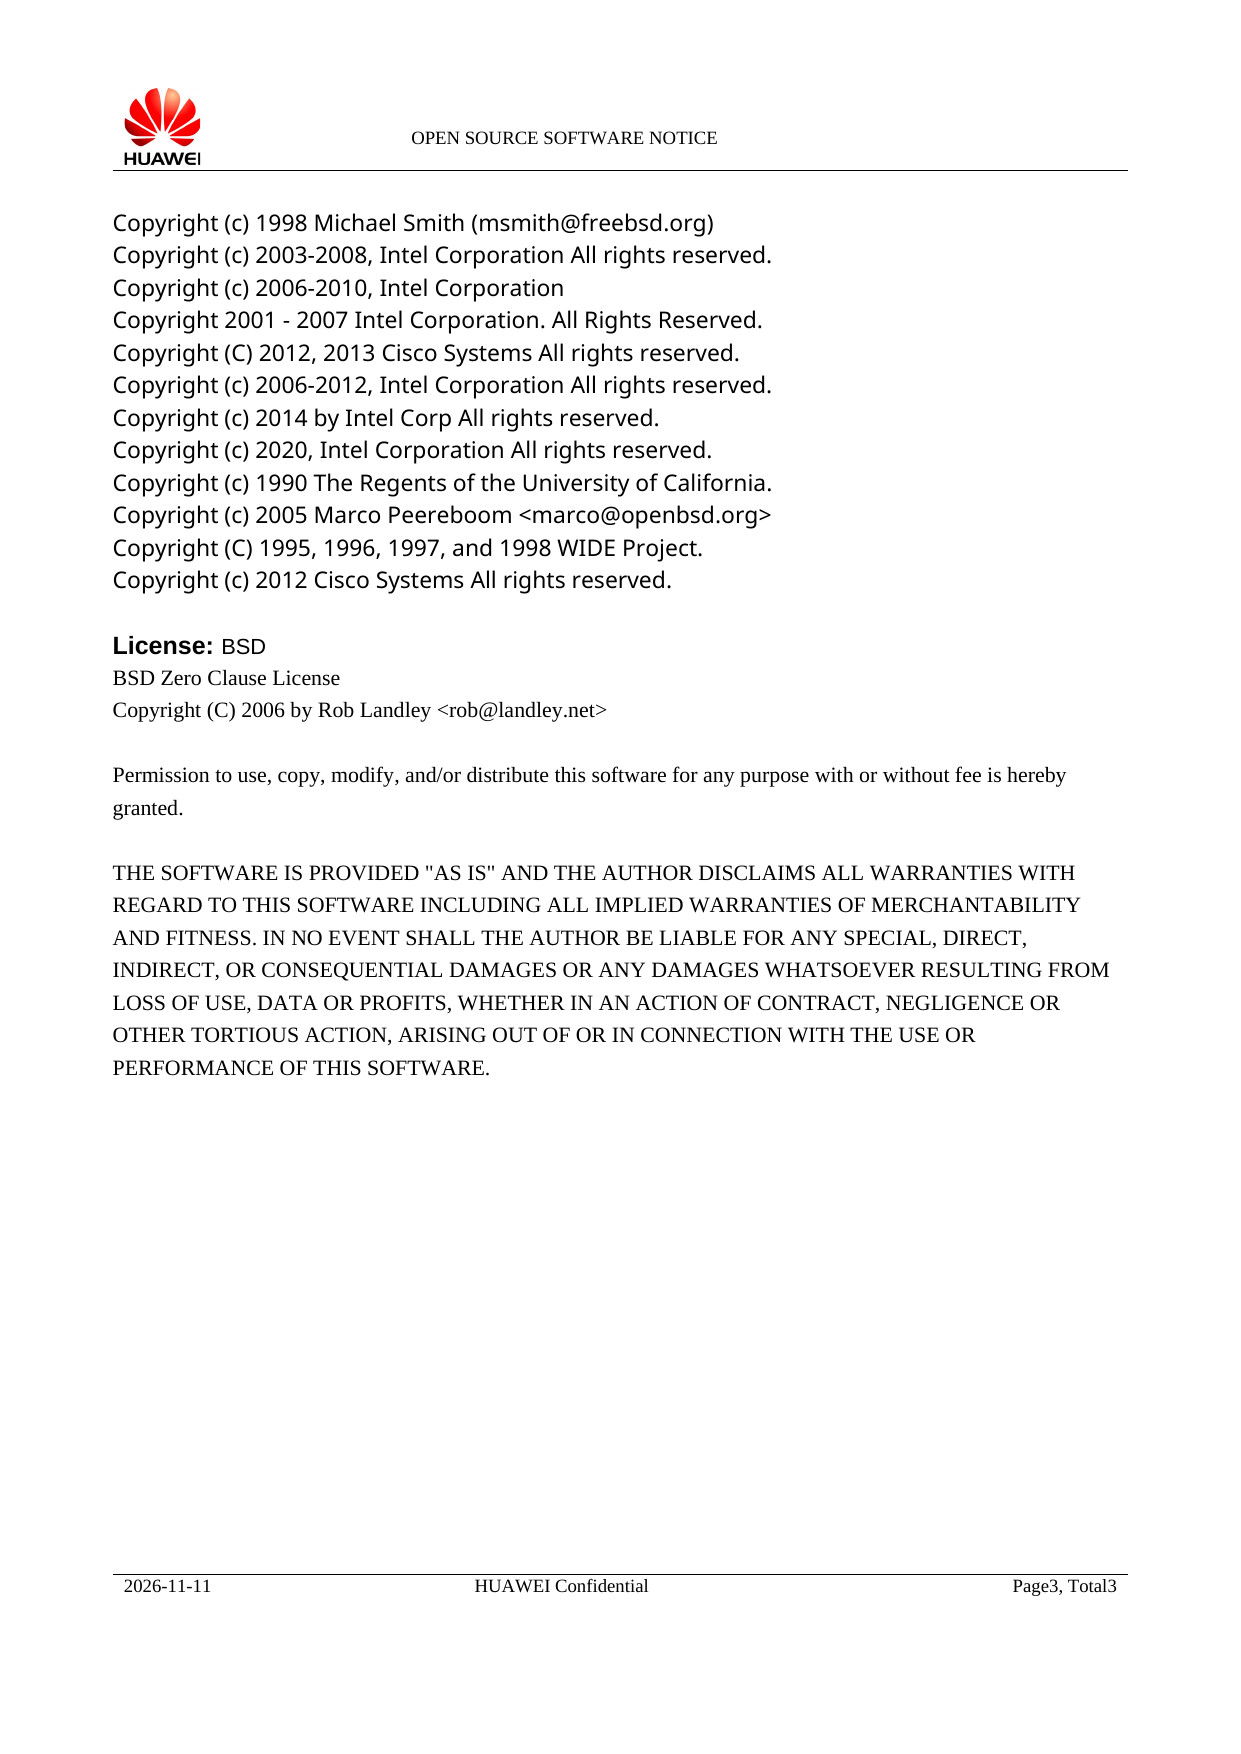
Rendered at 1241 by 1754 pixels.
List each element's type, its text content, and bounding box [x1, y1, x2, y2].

picture [124, 88, 201, 165]
text License: BSD [112, 629, 1128, 661]
text BSD Zero Clause License Copyright (C) 2006 by Rob Landley <rob@landley.net> Permission to use, copy, modify, and/or distribute this software for any purpose with or without fee is hereby granted. THE SOFTWARE IS PROVIDED "AS IS" AND THE AUTHOR DISCLAIMS ALL WARRANTIES WITH REGARD TO THIS SOFTWARE INCLUDING ALL IMPLIED WARRANTIES OF MERCHANTABILITY AND FITNESS. IN NO EVENT SHALL THE AUTHOR BE LIABLE FOR ANY SPECIAL, DIRECT, INDIRECT, OR CONSEQUENTIAL DAMAGES OR ANY DAMAGES WHATSOEVER RESULTING FROM LOSS OF USE, DATA OR PROFITS, WHETHER IN AN ACTION OF CONTRACT, NEGLIGENCE OR OTHER TORTIOUS ACTION, ARISING OUT OF OR IN CONNECTION WITH THE USE OR PERFORMANCE OF THIS SOFTWARE. [112, 661, 1128, 1116]
